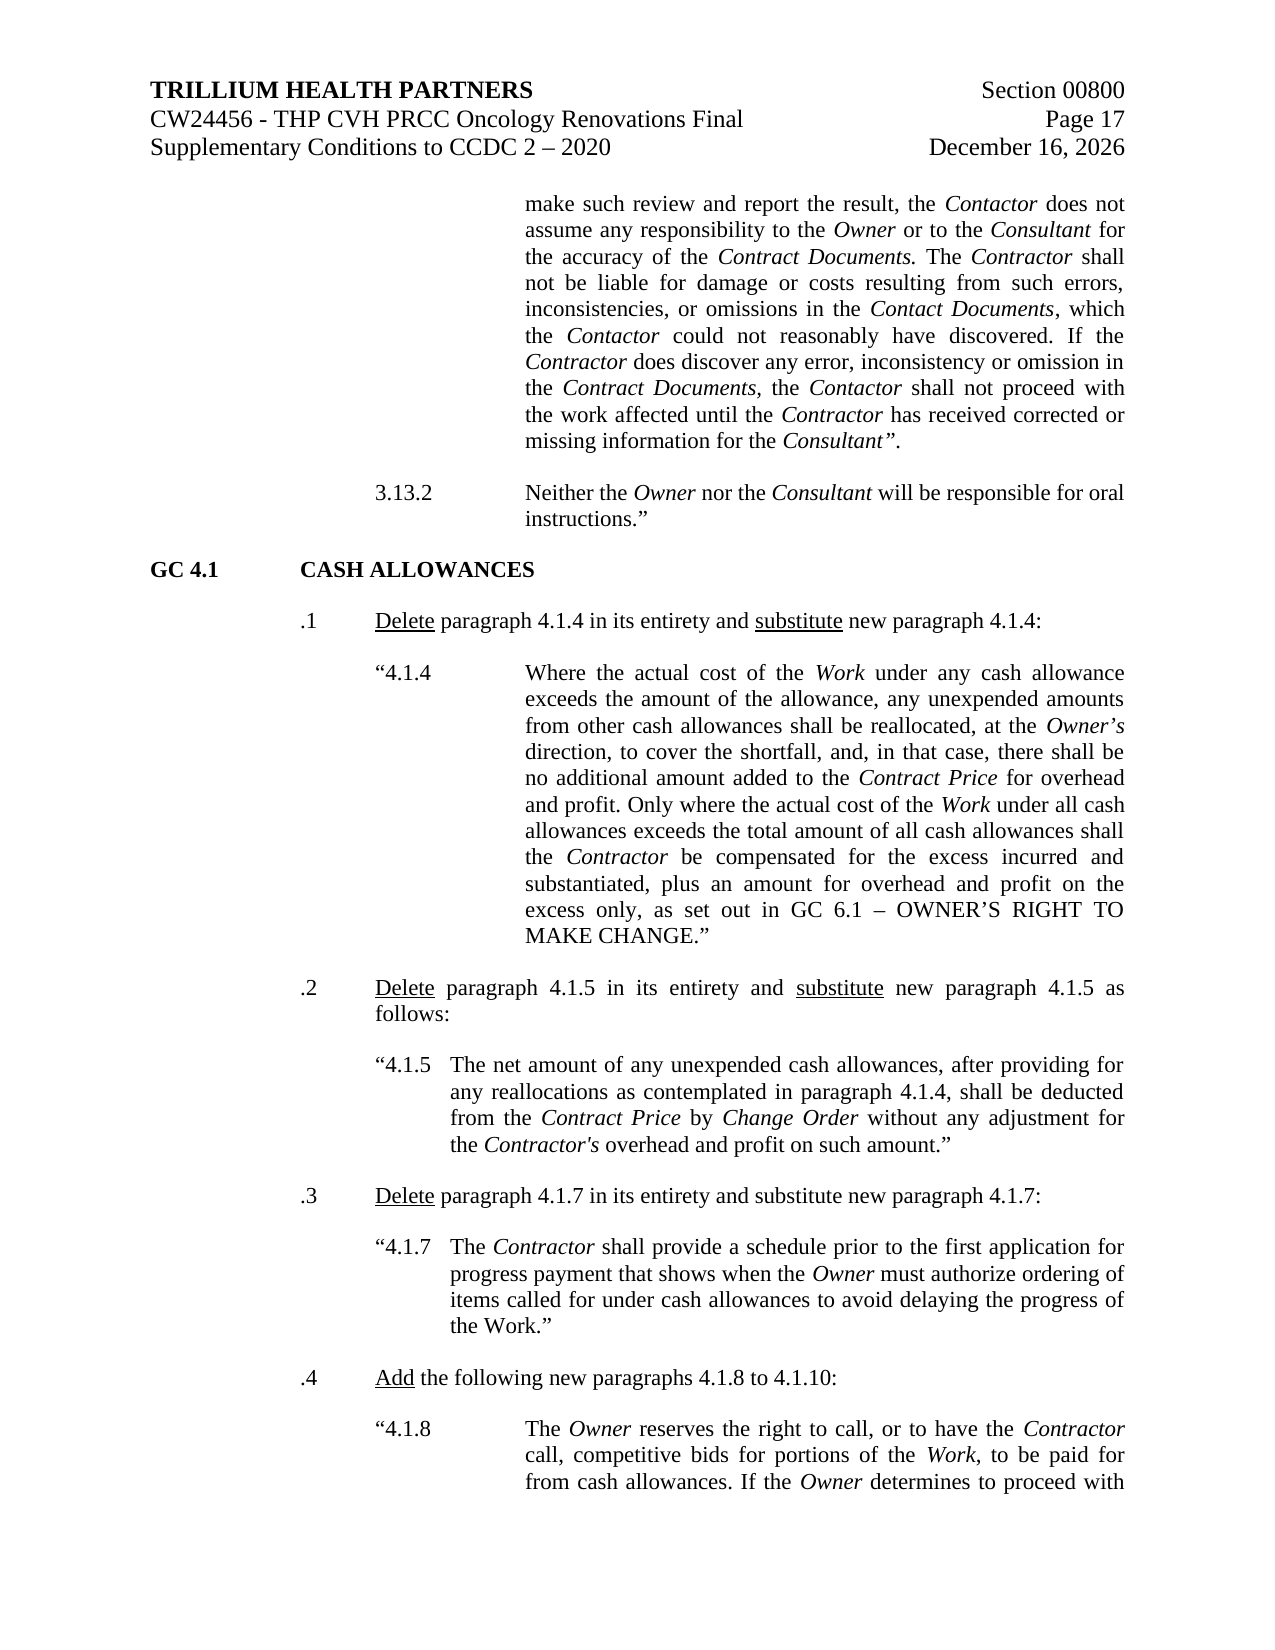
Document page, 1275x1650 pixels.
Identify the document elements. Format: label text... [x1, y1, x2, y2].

text .3 Delete paragraph 4.1.7 in its entirety and substitute new paragraph 4.1.7: [150, 1182, 1125, 1208]
text “4.1.5 The net amount of any unexpended cash allowances, after providing for any reallocations as contemplated in paragraph 4.1.4, shall be deducted from the Contract Price by Change Order without any adjustment for the Contractor's overhead and profit on such amount.” [375, 1052, 1125, 1157]
text 3.13.2 Neither the Owner nor the Consultant will be responsible for oral instructions.” [375, 478, 1125, 531]
text GC 4.1 CASH ALLOWANCES [150, 556, 1125, 583]
text .2 Delete paragraph 4.1.5 in its entirety and substitute new paragraph 4.1.5 as follows: [300, 974, 1125, 1027]
text “4.1.4 Where the actual cost of the Work under any cash allowance exceeds the amount of the allowance, any unexpended amounts from other cash allowances shall be reallocated, at the Owner’s direction, to cover the shortfall, and, in that case, there shall be no additional amount added to the Contract Price for overhead and profit. Only where the actual cost of the Work under all cash allowances exceeds the total amount of all cash allowances shall the Contractor be compensated for the excess incurred and substantiated, plus an amount for overhead and profit on the excess only, as set out in GC 6.1 – OWNER’S RIGHT TO MAKE CHANGE.” [375, 659, 1125, 949]
text .4 Add the following new paragraphs 4.1.8 to 4.1.10: [300, 1364, 1125, 1390]
text “4.1.7 The Contractor shall provide a schedule prior to the first application for progress payment that shows when the Owner must authorize ordering of items called for under cash allowances to avoid delaying the progress of the Work.” [375, 1233, 1125, 1339]
text .1 Delete paragraph 4.1.4 in its entirety and substitute new paragraph 4.1.4: [300, 608, 1125, 634]
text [375, 1415, 1125, 1494]
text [375, 190, 1125, 453]
